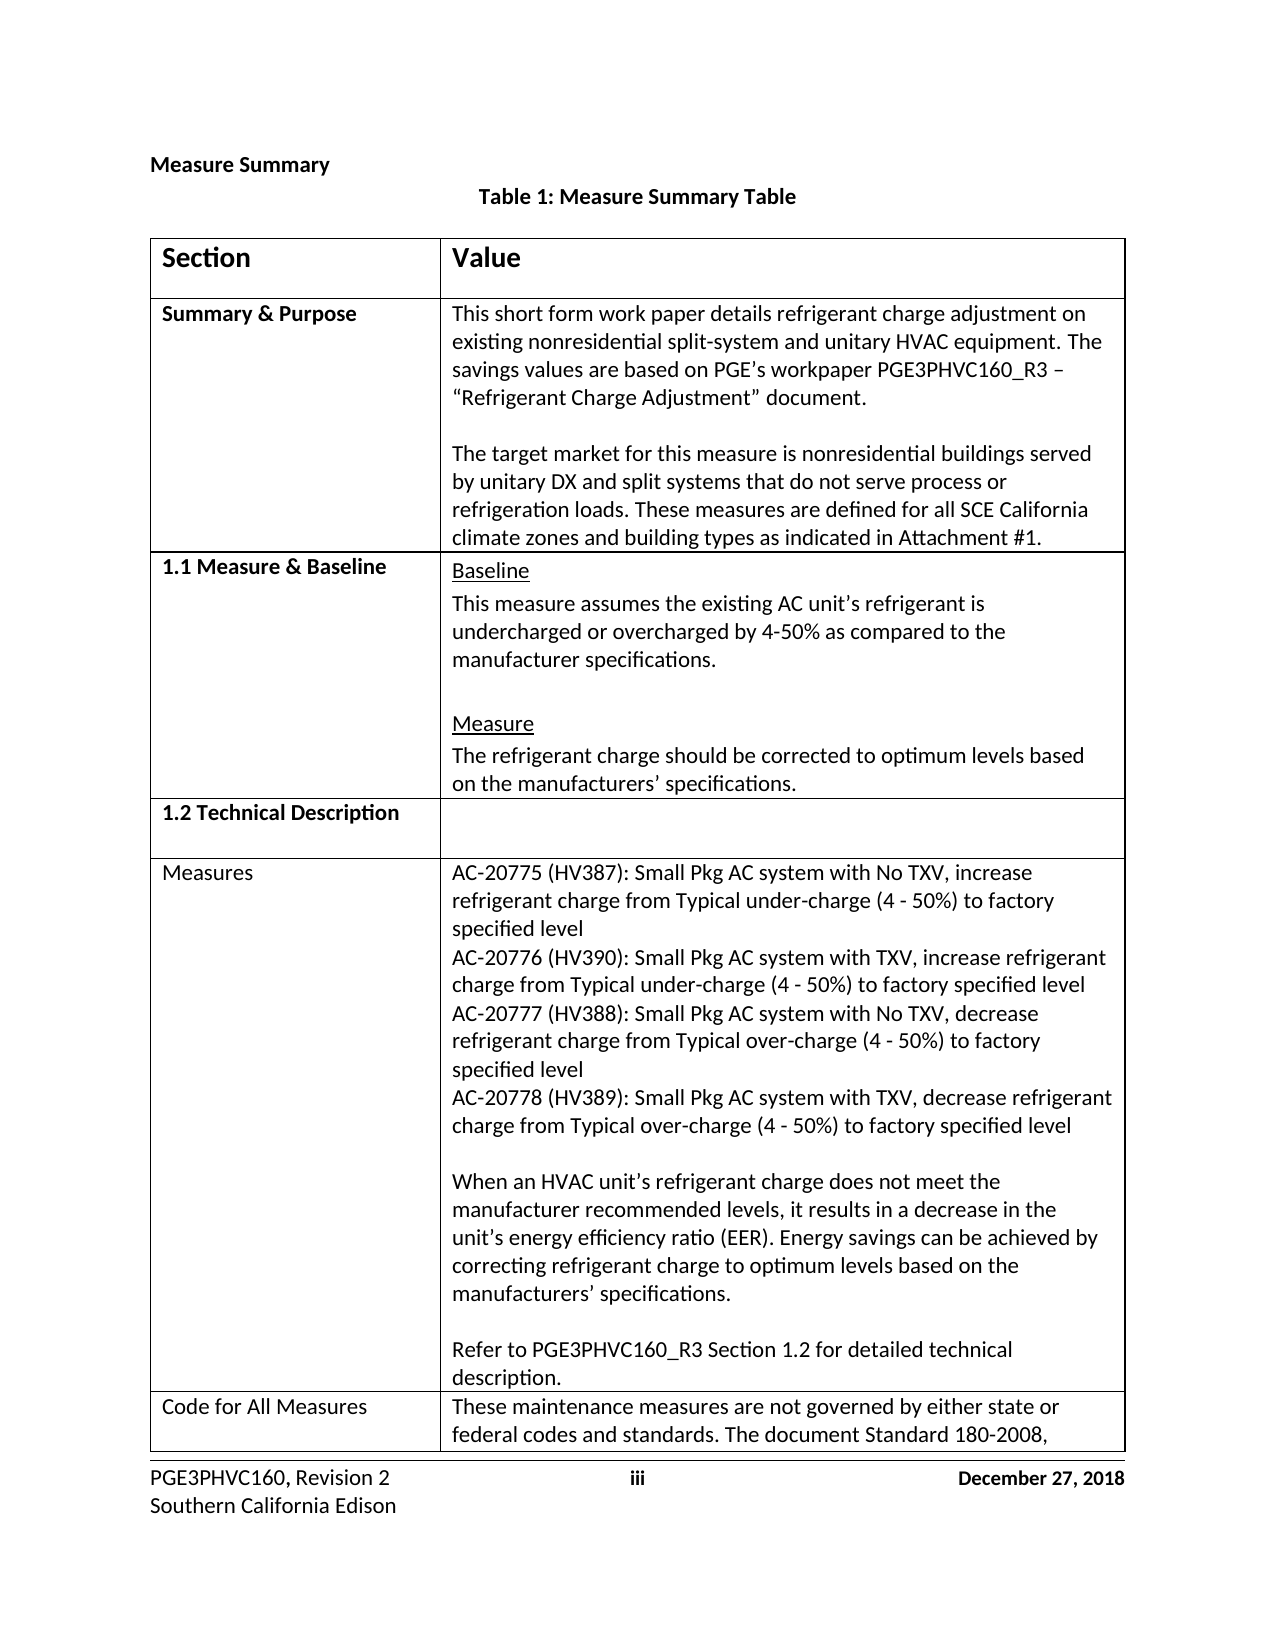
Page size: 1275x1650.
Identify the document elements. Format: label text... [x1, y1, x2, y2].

table_cell 1.1 Measure & Baseline [151, 553, 440, 797]
table_header Value [441, 239, 1124, 298]
table_cell Code for All Measures [151, 1392, 440, 1451]
table_cell 1.2 Technical Description [151, 799, 440, 857]
text Measure Summary [150, 150, 1125, 178]
table_cell Baseline This measure assumes the existing AC unit’s refrigerant is undercharged or overcharged by 4-50% as compared to the manufacturer specifications. Measure The refrigerant charge should be corrected to optimum levels based on the manufacturers’ specifications. [441, 553, 1124, 797]
table_cell Summary & Purpose [151, 299, 440, 551]
table_cell Measures [151, 859, 440, 1391]
text Table 1: Measure Summary Table [150, 182, 1125, 210]
table_cell [441, 799, 1124, 857]
table_header Section [151, 239, 440, 298]
table_cell AC-20775 (HV387): Small Pkg AC system with No TXV, increase refrigerant charge from Typical under-charge (4 - 50%) to factory specified level AC-20776 (HV390): Small Pkg AC system with TXV, increase refrigerant charge from Typical under-charge (4 - 50%) to factory specified level AC-20777 (HV388): Small Pkg AC system with No TXV, decrease refrigerant charge from Typical over-charge (4 - 50%) to factory specified level AC-20778 (HV389): Small Pkg AC system with TXV, decrease refrigerant charge from Typical over-charge (4 - 50%) to factory specified level When an HVAC unit’s refrigerant charge does not meet the manufacturer recommended levels, it results in a decrease in the unit’s energy efficiency ratio (EER). Energy savings can be achieved by correcting refrigerant charge to optimum levels based on the manufacturers’ specifications. Refer to PGE3PHVC160_R3 Section 1.2 for detailed technical description. [441, 859, 1124, 1391]
table_cell This short form work paper details refrigerant charge adjustment on existing nonresidential split-system and unitary HVAC equipment. The savings values are based on PGE’s workpaper PGE3PHVC160_R3 – “Refrigerant Charge Adjustment” document. The target market for this measure is nonresidential buildings served by unitary DX and split systems that do not serve process or refrigeration loads. These measures are defined for all SCE California climate zones and building types as indicated in Attachment #1. [441, 299, 1124, 551]
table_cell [441, 1392, 1124, 1451]
